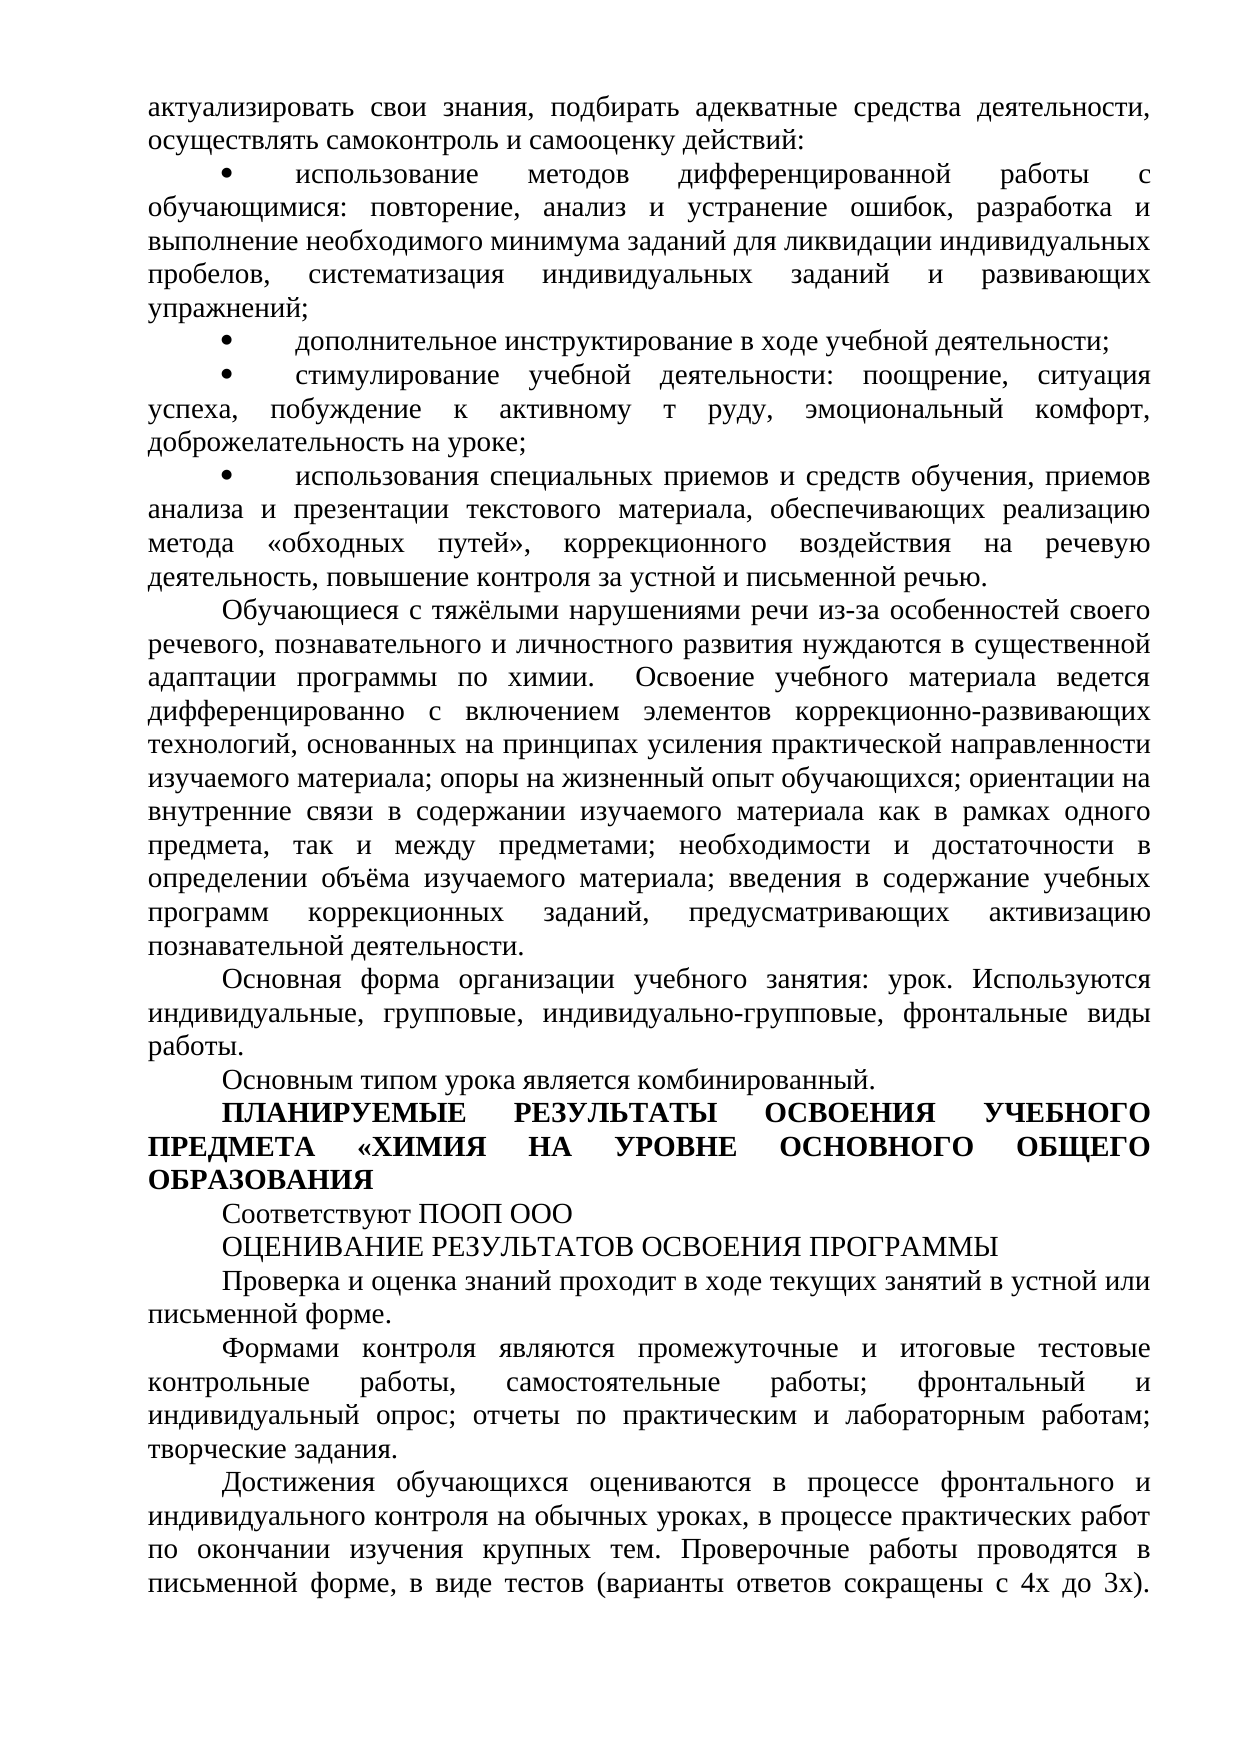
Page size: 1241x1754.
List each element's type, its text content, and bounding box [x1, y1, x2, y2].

list использование методов дифференцированной работы с обучающимися: повторение, анализ и устранение ошибок, разработка и выполнение необходимого минимума заданий для ликвидации индивидуальных пробелов, систематизация индивидуальных заданий и развивающих упражнений; [148, 156, 1152, 323]
list использования специальных приемов и средств обучения, приемов анализа и презентации текстового материала, обеспечивающих реализацию метода «обходных путей», коррекционного воздействия на речевую деятельность, повышение контроля за устной и письменной речью. [148, 458, 1152, 592]
text Соответствуют ПООП ООО [148, 1196, 1152, 1229]
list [148, 89, 1152, 156]
text ПЛАНИРУЕМЫЕ РЕЗУЛЬТАТЫ ОСВОЕНИЯ УЧЕБНОГО ПРЕДМЕТА «ХИМИЯ НА УРОВНЕ ОСНОВНОГО ОБЩЕГО ОБРАЗОВАНИЯ [148, 1095, 1152, 1196]
text Проверка и оценка знаний проходит в ходе текущих занятий в устной или письменной форме. [148, 1263, 1152, 1330]
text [148, 1464, 1152, 1598]
text Основная форма организации учебного занятия: урок. Используются индивидуальные, групповые, индивидуально-групповые, фронтальные виды работы. [148, 961, 1152, 1062]
text Формами контроля являются промежуточные и итоговые тестовые контрольные работы, самостоятельные работы; фронтальный и индивидуальный опрос; отчеты по практическим и лабораторным работам; творческие задания. [148, 1330, 1152, 1464]
text ОЦЕНИВАНИЕ РЕЗУЛЬТАТОВ ОСВОЕНИЯ ПРОГРАММЫ [148, 1229, 1152, 1263]
list стимулирование учебной деятельности: поощрение, ситуация успеха, побуждение к активному т руду, эмоциональный комфорт, доброжелательность на уроке; [148, 357, 1152, 458]
text Основным типом урока является комбинированный. [148, 1062, 1152, 1095]
list дополнительное инструктирование в ходе учебной деятельности; [148, 323, 1152, 357]
text Обучающиеся с тяжёлыми нарушениями речи из-за особенностей своего речевого, познавательного и личностного развития нуждаются в существенной адаптации программы по химии. Освоение учебного материала ведется дифференцированно с включением элементов коррекционно-развивающих технологий, основанных на принципах усиления практической направленности изучаемого материала; опоры на жизненный опыт обучающихся; ориентации на внутренние связи в содержании изучаемого материала как в рамках одного предмета, так и между предметами; необходимости и достаточности в определении объёма изучаемого материала; введения в содержание учебных программ коррекционных заданий, предусматривающих активизацию познавательной деятельности. [148, 592, 1152, 961]
